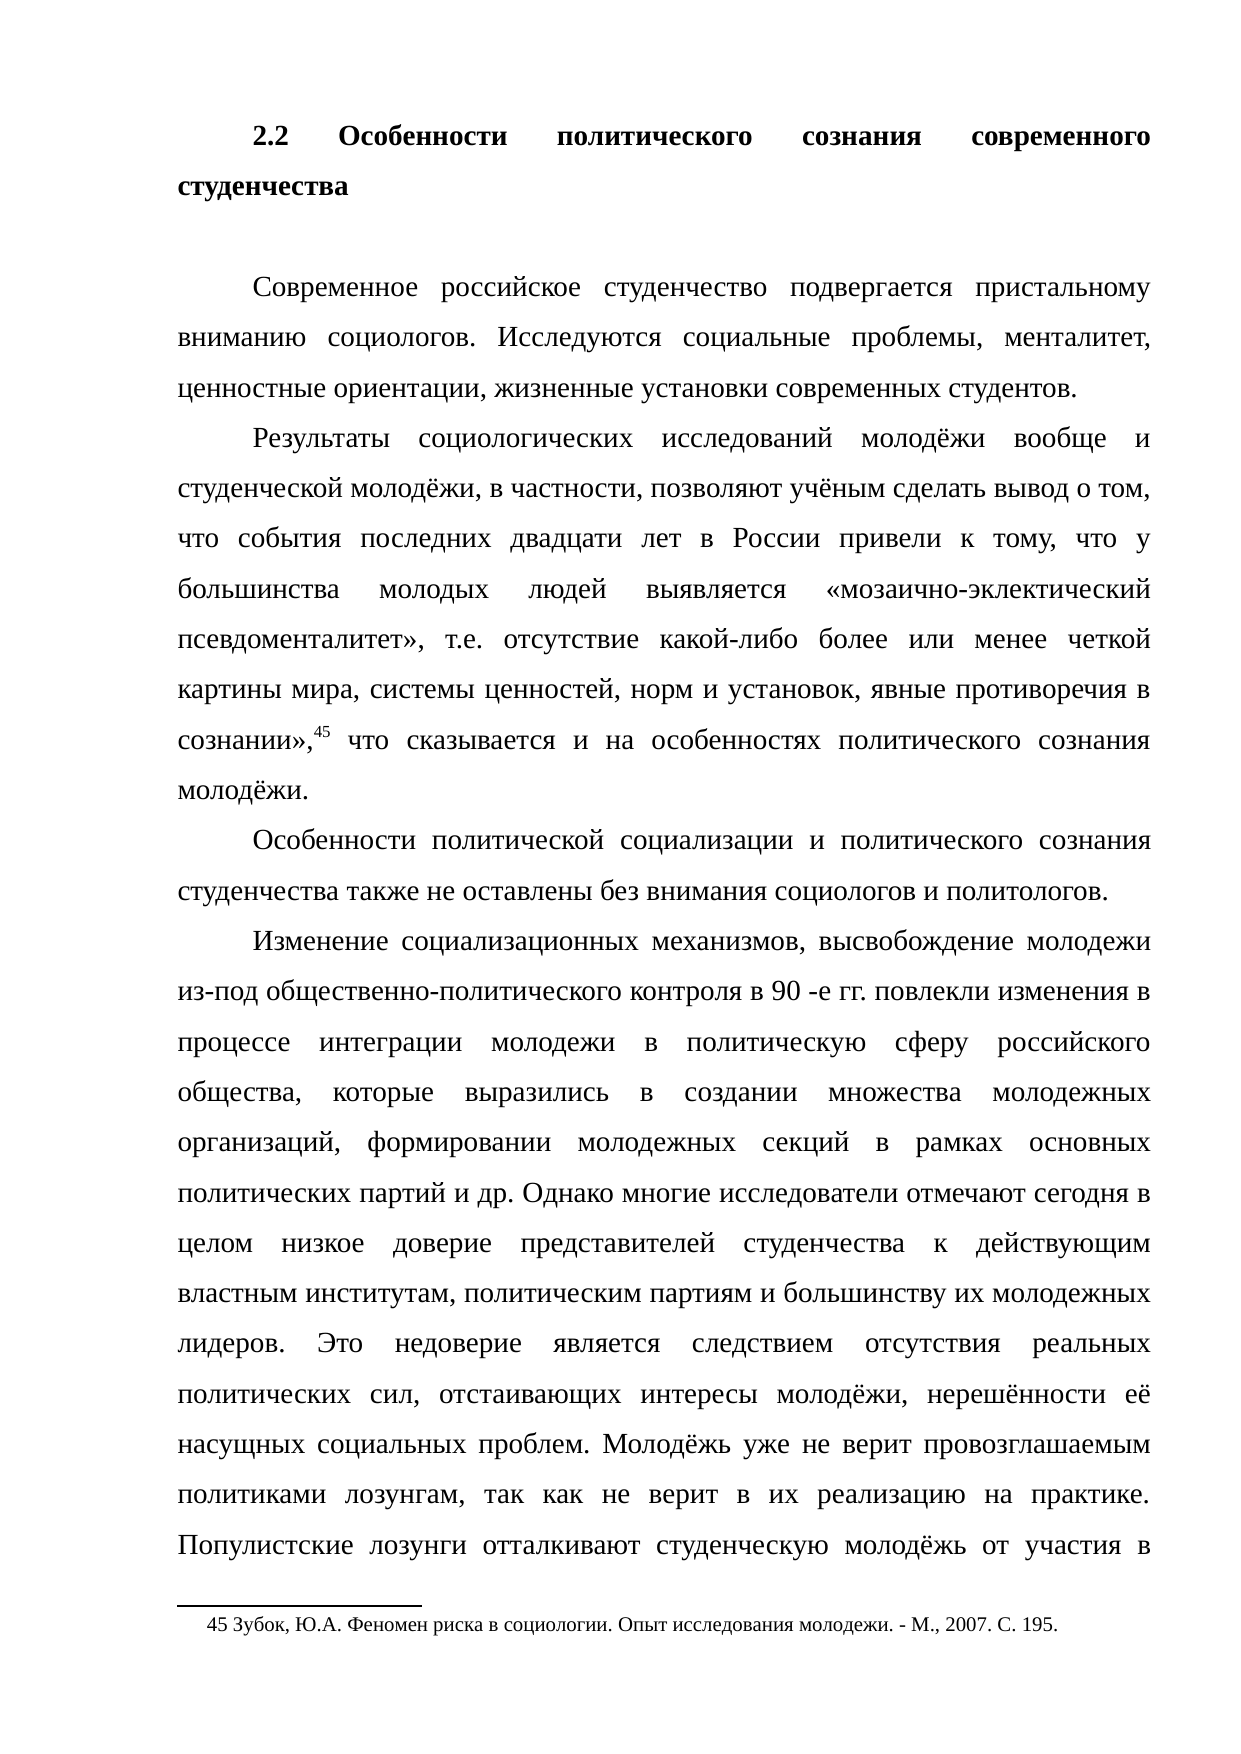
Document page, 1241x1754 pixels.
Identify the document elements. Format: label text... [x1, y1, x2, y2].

text Современное российское студенчество подвергается пристальному вниманию социологов. Исследуются социальные проблемы, менталитет, ценностные ориентации, жизненные установки современных студентов. [177, 269, 1152, 403]
text Результаты социологических исследований молодёжи вообще и студенческой молодёжи, в частности, позволяют учёным сделать вывод о том, что события последних двадцати лет в России привели к тому, что у большинства молодых людей выявляется «мозаично-эклектический псевдоменталитет», т.е. отсутствие какой-либо более или менее четкой картины мира, системы ценностей, норм и установок, явные противоречия в сознании», что сказывается и на особенностях политического сознания молодёжи. [177, 420, 1152, 806]
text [177, 923, 1152, 1560]
text 2.2 Особенности политического сознания современного студенчества [177, 118, 1152, 202]
text Особенности политической социализации и политического сознания студенчества также не оставлены без внимания социологов и политологов. [177, 822, 1152, 906]
